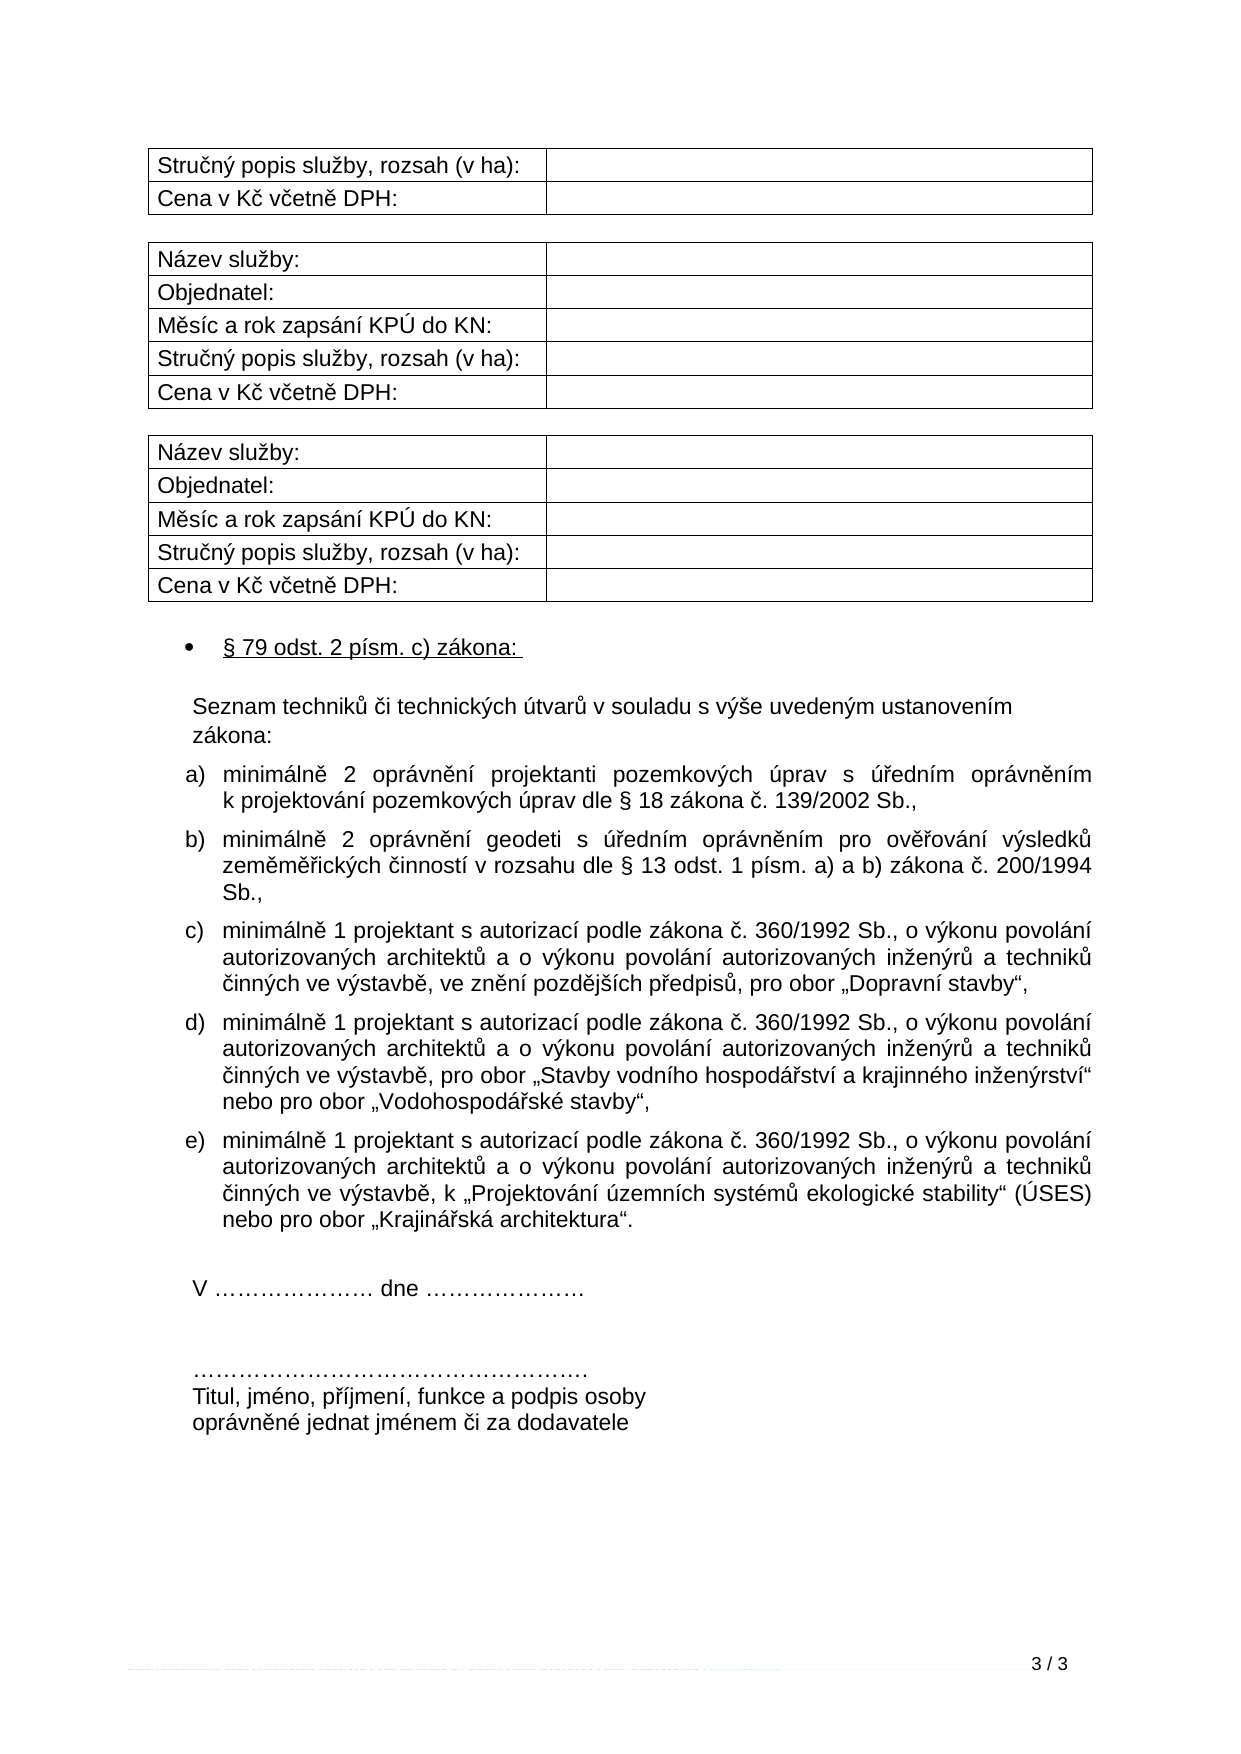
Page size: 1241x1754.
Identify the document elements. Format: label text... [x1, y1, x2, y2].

table_cell Cena v Kč včetně DPH: [149, 376, 546, 408]
table_cell [547, 342, 1092, 374]
list § 79 odst. 2 písm. c) zákona: [185, 631, 1092, 661]
table_cell Objednatel: [149, 469, 546, 502]
text Titul, jméno, příjmení, funkce a podpis osoby [192, 1383, 1092, 1409]
table_cell Objednatel: [149, 276, 546, 308]
text minimálně 1 projektant s autorizací podle zákona č. 360/1992 Sb., o výkonu povolání autorizovaných architektů a o výkonu povolání autorizovaných inženýrů a techniků činných ve výstavbě, pro obor „Stavby vodního hospodářství a krajinného inženýrství“ nebo pro obor „Vodohospodářské stavby“, [185, 1009, 1092, 1114]
table_header Název služby: [149, 243, 546, 275]
table_cell [547, 536, 1092, 568]
table_cell Měsíc a rok zapsání KPÚ do KN: [149, 309, 546, 341]
table_cell Cena v Kč včetně DPH: [149, 569, 546, 601]
table_header [547, 243, 1092, 275]
table_header Název služby: [149, 436, 546, 468]
table_cell [547, 149, 1092, 181]
text V ………………… dne ………………… [192, 1275, 1092, 1301]
text ……………………………………………. [192, 1356, 1092, 1383]
table_cell [547, 469, 1092, 502]
list minimálně 2 oprávnění projektanti pozemkových úprav s úředním oprávněním k projektování pozemkových úprav dle § 18 zákona č. 139/2002 Sb., [185, 761, 1092, 813]
table_cell Stručný popis služby, rozsah (v ha): [149, 536, 546, 568]
table_cell Měsíc a rok zapsání KPÚ do KN: [149, 503, 546, 535]
text oprávněné jednat jménem či za dodavatele [192, 1409, 1092, 1436]
table_cell [547, 182, 1092, 214]
table_cell Stručný popis služby, rozsah (v ha): [149, 342, 546, 374]
table_header [547, 436, 1092, 468]
table_cell [547, 276, 1092, 308]
text minimálně 1 projektant s autorizací podle zákona č. 360/1992 Sb., o výkonu povolání autorizovaných architektů a o výkonu povolání autorizovaných inženýrů a techniků činných ve výstavbě, ve znění pozdějších předpisů, pro obor „Dopravní stavby“, [185, 917, 1092, 996]
table_cell [547, 309, 1092, 341]
text Seznam techniků či technických útvarů v souladu s výše uvedeným ustanovením zákona: [192, 690, 1092, 748]
table_cell [547, 569, 1092, 601]
text minimálně 1 projektant s autorizací podle zákona č. 360/1992 Sb., o výkonu povolání autorizovaných architektů a o výkonu povolání autorizovaných inženýrů a techniků činných ve výstavbě, k „Projektování územních systémů ekologické stability“ (ÚSES) nebo pro obor „Krajinářská architektura“. [185, 1127, 1092, 1232]
table_cell [547, 503, 1092, 535]
table_cell Stručný popis služby, rozsah (v ha): [149, 149, 546, 181]
table_cell [547, 376, 1092, 408]
picture [110, 1629, 1089, 1670]
table_cell Cena v Kč včetně DPH: [149, 182, 546, 214]
text minimálně 2 oprávnění geodeti s úředním oprávněním pro ověřování výsledků zeměměřických činností v rozsahu dle § 13 odst. 1 písm. a) a b) zákona č. 200/1994 Sb., [185, 826, 1092, 905]
